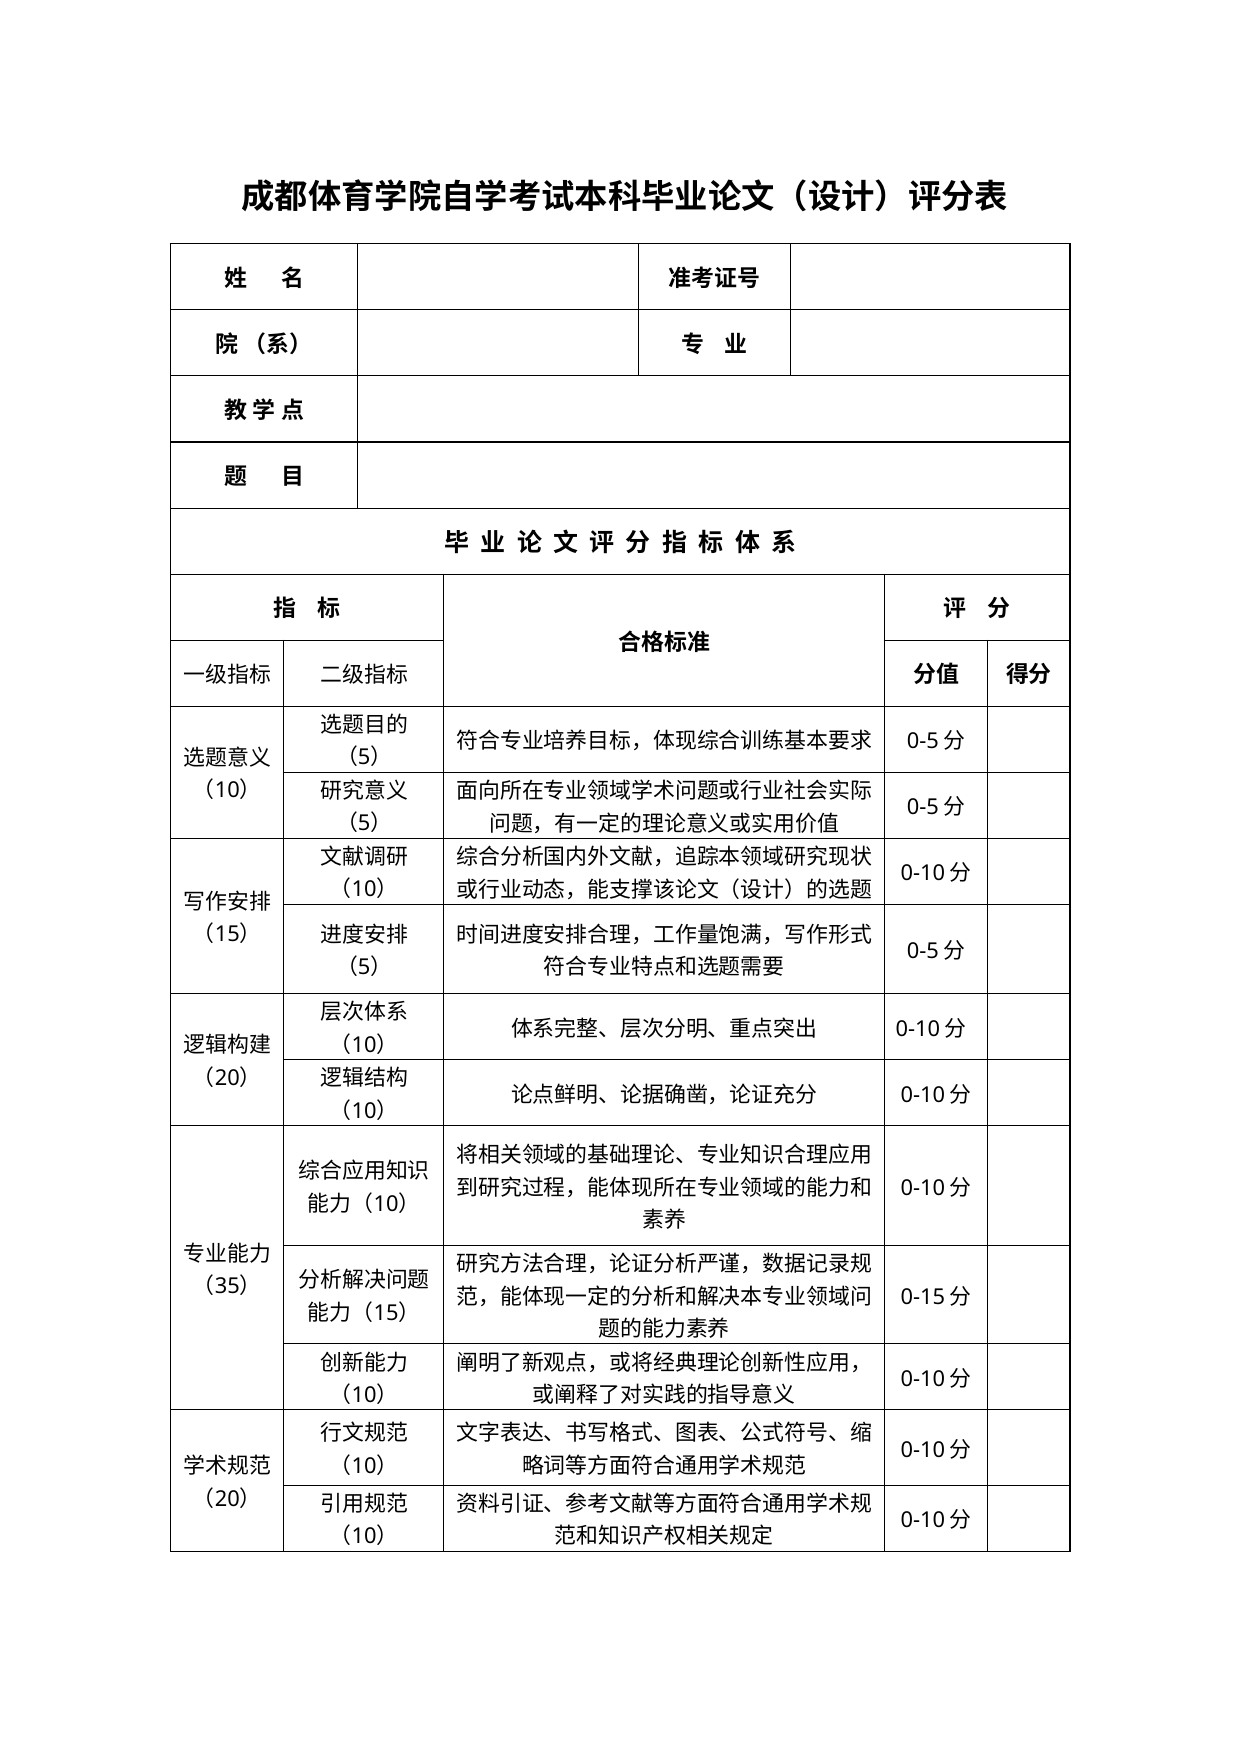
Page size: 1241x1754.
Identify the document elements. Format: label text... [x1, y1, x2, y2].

table_cell 0-10分 [885, 1344, 987, 1409]
table_cell [988, 773, 1069, 838]
table_cell 创新能力（10） [284, 1344, 443, 1409]
table_cell 阐明了新观点，或将经典理论创新性应用，或阐释了对实践的指导意义 [444, 1344, 884, 1409]
table_cell 一级指标 [171, 641, 283, 706]
table_cell [988, 1486, 1069, 1551]
table_cell [791, 310, 1069, 375]
table_cell 引用规范（10） [284, 1486, 443, 1551]
table_cell [988, 1410, 1069, 1484]
table_cell 0-10分 [885, 839, 987, 904]
table_cell 行文规范（10） [284, 1410, 443, 1484]
table_cell 综合分析国内外文献，追踪本领域研究现状或行业动态，能支撑该论文（设计）的选题 [444, 839, 884, 904]
table_cell 题 目 [171, 443, 357, 507]
table_cell [358, 310, 638, 375]
table_cell 专业能力（35） [171, 1126, 283, 1409]
table_cell 将相关领域的基础理论、专业知识合理应用到研究过程，能体现所在专业领域的能力和素养 [444, 1126, 884, 1245]
text 成都体育学院自学考试本科毕业论文（设计）评分表 [187, 162, 1053, 227]
table_cell 合格标准 [444, 575, 884, 706]
table_cell 0-5分 [885, 707, 987, 772]
table_cell 选题目的（5） [284, 707, 443, 772]
table_cell 0-10分 [885, 1060, 987, 1125]
table_cell 毕 业 论 文 评 分 指 标 体 系 [171, 509, 1069, 573]
table_cell 0-10分 [885, 1126, 987, 1245]
table_cell 0-5分 [885, 905, 987, 993]
table_cell 论点鲜明、论据确凿，论证充分 [444, 1060, 884, 1125]
table_cell 资料引证、参考文献等方面符合通用学术规范和知识产权相关规定 [444, 1486, 884, 1551]
table_cell 0-10分 [885, 1410, 987, 1484]
table_cell [988, 1344, 1069, 1409]
table_cell 文献调研（10） [284, 839, 443, 904]
table_cell 层次体系（10） [284, 994, 443, 1059]
table_cell 逻辑结构（10） [284, 1060, 443, 1125]
table_cell [358, 376, 1069, 441]
table_cell 分值 [885, 641, 987, 706]
table_cell 评 分 [885, 575, 1069, 639]
table_cell 院 （系） [171, 310, 357, 375]
table_cell 写作安排（15） [171, 839, 283, 993]
table_cell 进度安排（5） [284, 905, 443, 993]
table_cell 得分 [988, 641, 1069, 706]
table_cell 选题意义（10） [171, 707, 283, 838]
table_cell 0-10分 [885, 1486, 987, 1551]
table_cell 0-5分 [885, 773, 987, 838]
table_cell [988, 1060, 1069, 1125]
table_cell 体系完整、层次分明、重点突出 [444, 994, 884, 1059]
table_cell 研究意义（5） [284, 773, 443, 838]
table_cell [988, 994, 1069, 1059]
table_cell 二级指标 [284, 641, 443, 706]
table_header 准考证号 [639, 244, 790, 309]
table_cell 0-15分 [885, 1246, 987, 1343]
table_cell [988, 1246, 1069, 1343]
table_cell 0-10分 [885, 994, 987, 1059]
table_cell 研究方法合理，论证分析严谨，数据记录规范，能体现一定的分析和解决本专业领域问题的能力素养 [444, 1246, 884, 1343]
table_cell 综合应用知识能力（10） [284, 1126, 443, 1245]
table_cell [988, 707, 1069, 772]
table_cell 面向所在专业领域学术问题或行业社会实际问题，有一定的理论意义或实用价值 [444, 773, 884, 838]
table_header [358, 244, 638, 309]
table_cell [988, 1126, 1069, 1245]
table_cell [988, 905, 1069, 993]
table_cell 符合专业培养目标，体现综合训练基本要求 [444, 707, 884, 772]
table_cell 教 学 点 [171, 376, 357, 441]
table_header 姓 名 [171, 244, 357, 309]
table_cell 逻辑构建（20） [171, 994, 283, 1125]
table_cell 指 标 [171, 575, 443, 639]
table_cell [358, 443, 1069, 507]
table_cell 分析解决问题能力（15） [284, 1246, 443, 1343]
table_cell 时间进度安排合理，工作量饱满，写作形式符合专业特点和选题需要 [444, 905, 884, 993]
table_cell 学术规范（20） [171, 1410, 283, 1551]
table_cell 专 业 [639, 310, 790, 375]
table_header [791, 244, 1069, 309]
table_cell 文字表达、书写格式、图表、公式符号、缩略词等方面符合通用学术规范 [444, 1410, 884, 1484]
table_cell [988, 839, 1069, 904]
